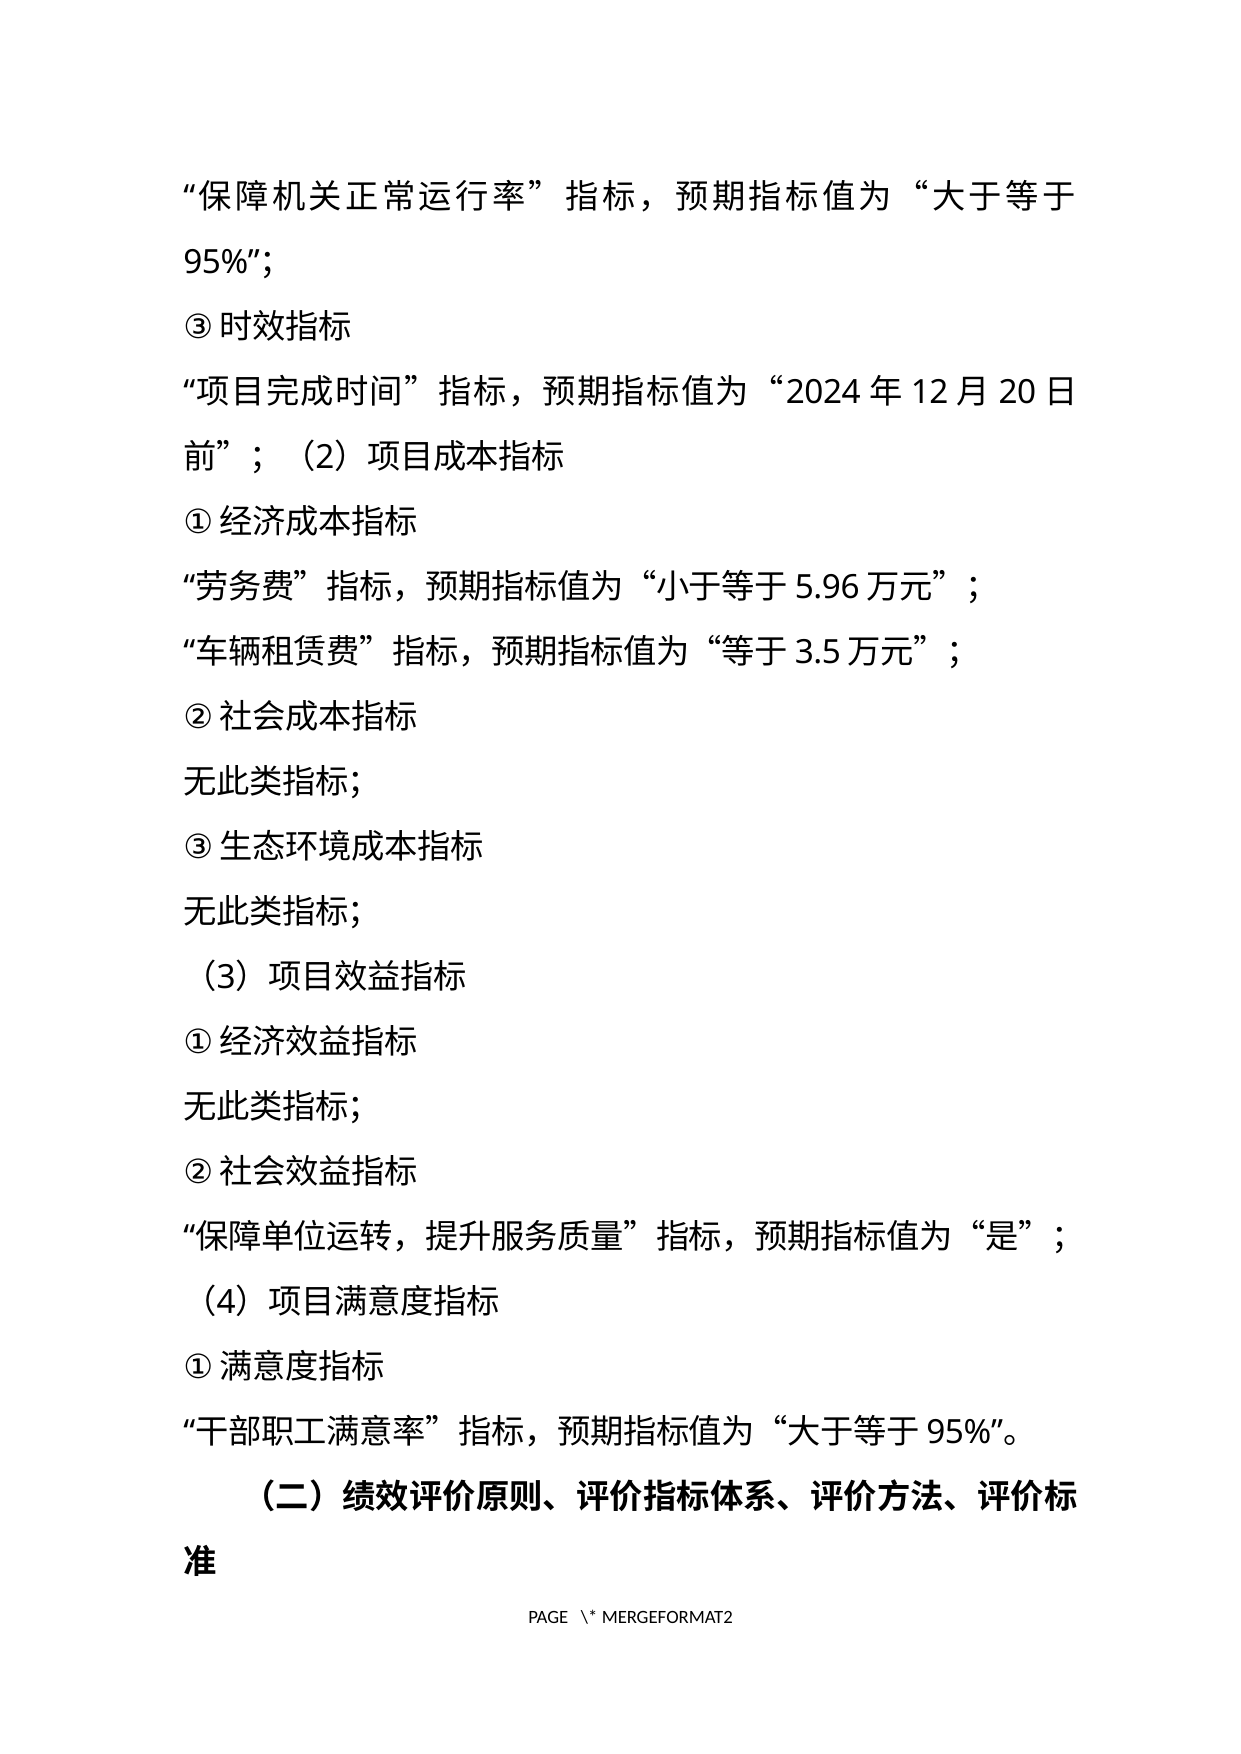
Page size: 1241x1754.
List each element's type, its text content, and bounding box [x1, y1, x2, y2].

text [183, 162, 1078, 1462]
text （二）绩效评价原则、评价指标体系、评价方法、评价标准 [183, 1462, 1078, 1592]
